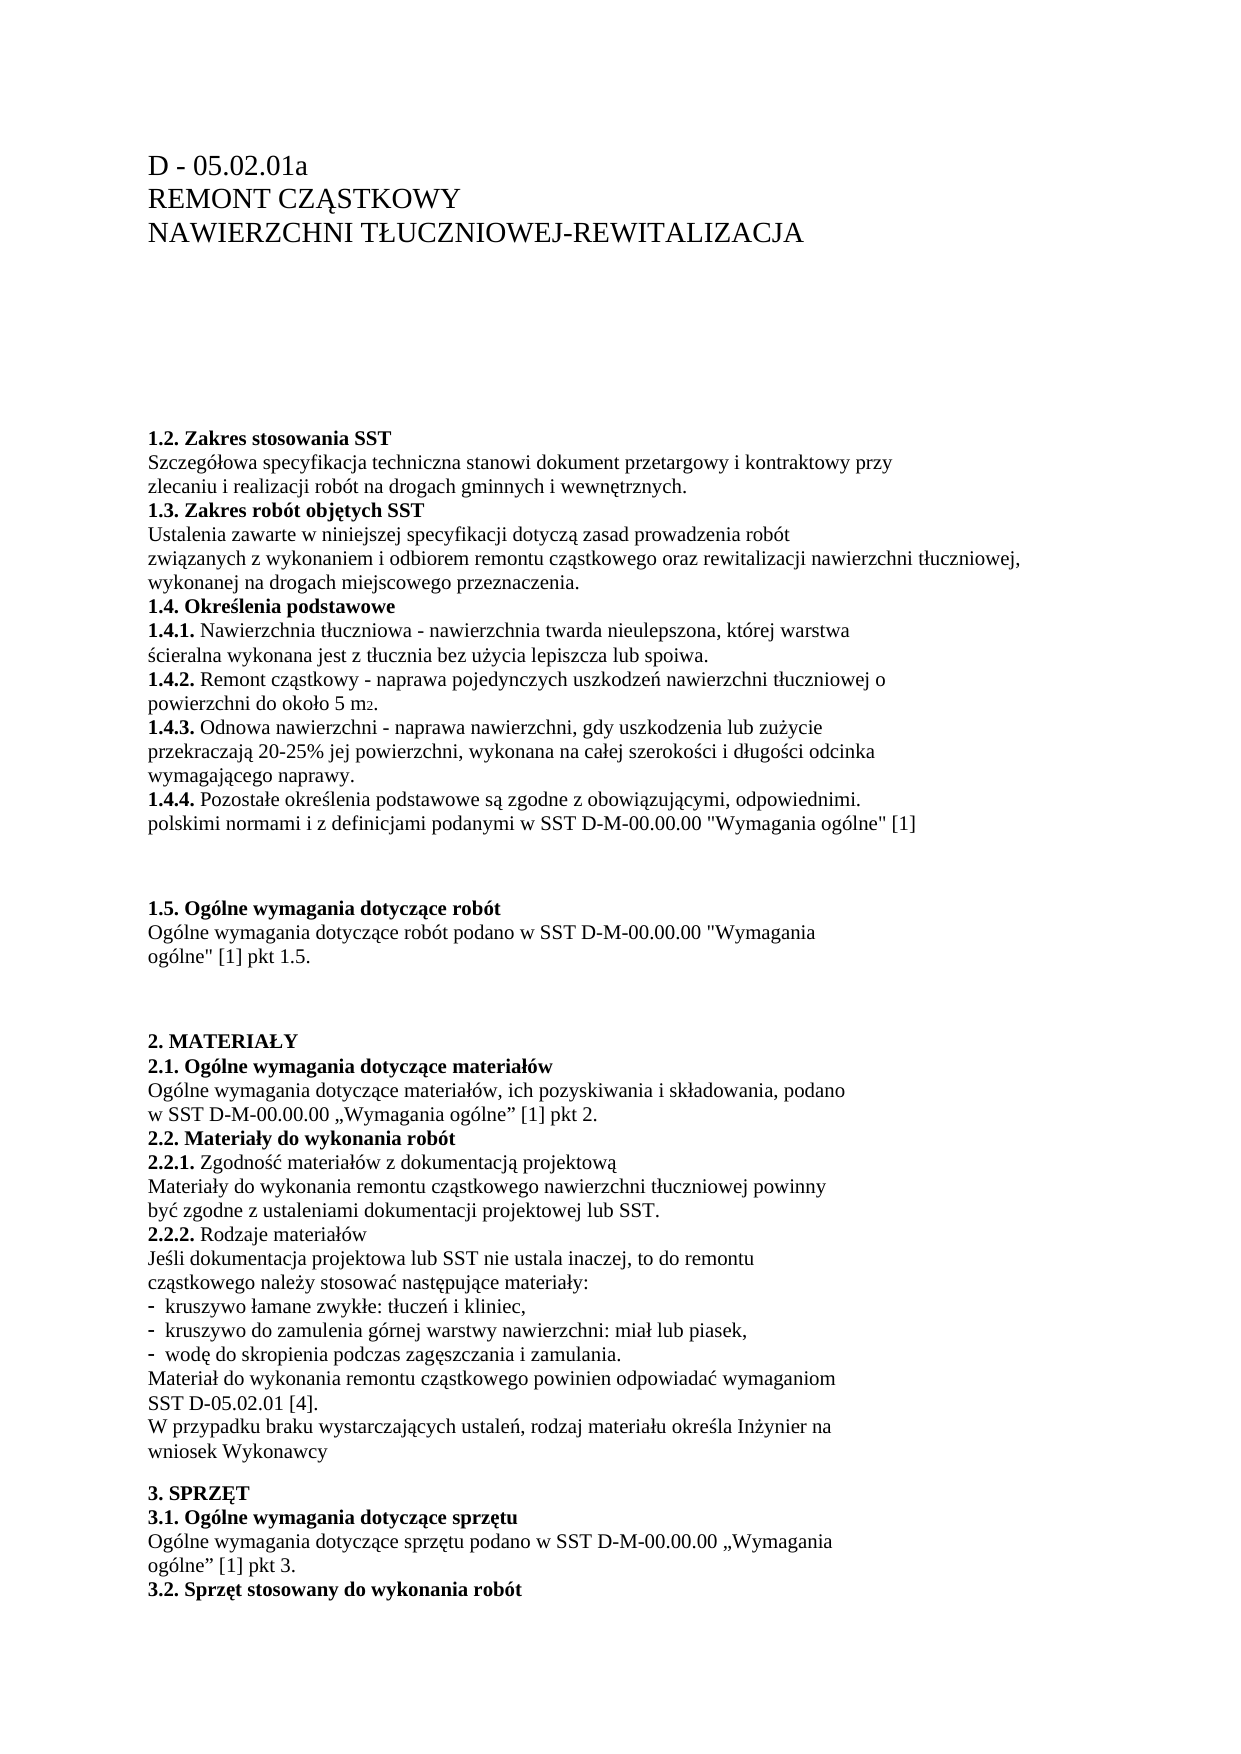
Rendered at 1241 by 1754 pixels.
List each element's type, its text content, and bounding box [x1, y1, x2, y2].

text 2.1. Ogólne wymagania dotyczące materiałów [148, 1053, 1093, 1078]
text zlecaniu i realizacji robót na drogach gminnych i wewnętrznych. [148, 474, 1093, 498]
text Ogólne wymagania dotyczące materiałów, ich pozyskiwania i składowania, podano [148, 1078, 1093, 1102]
text 1.2. Zakres stosowania SST [148, 426, 1093, 450]
text 2.2. Materiały do wykonania robót [148, 1126, 1093, 1150]
text 3.1. Ogólne wymagania dotyczące sprzętu [148, 1505, 1093, 1529]
text 1.5. Ogólne wymagania dotyczące robót [148, 896, 1093, 920]
text Materiały do wykonania remontu cząstkowego nawierzchni tłuczniowej powinny [148, 1174, 1093, 1198]
text 1.3. Zakres robót objętych SST [148, 498, 1093, 522]
text związanych z wykonaniem i odbiorem remontu cząstkowego oraz rewitalizacji nawierzchni tłuczniowej, [148, 546, 1093, 570]
text 1.4.2. Remont cząstkowy - naprawa pojedynczych uszkodzeń nawierzchni tłuczniowej o [148, 667, 1093, 691]
text Ogólne wymagania dotyczące robót podano w SST D-M-00.00.00 "Wymagania [148, 920, 1093, 944]
text REMONT CZĄSTKOWY [148, 181, 1093, 215]
text 2.2.2. Rodzaje materiałów [148, 1222, 1093, 1246]
text wykonanej na drogach miejscowego przeznaczenia. [148, 570, 1093, 594]
text 1.4.3. Odnowa nawierzchni - naprawa nawierzchni, gdy uszkodzenia lub zużycie [148, 715, 1093, 739]
text przekraczają 20-25% jej powierzchni, wykonana na całej szerokości i długości odcinka [148, 739, 1093, 763]
text być zgodne z ustaleniami dokumentacji projektowej lub SST. [148, 1198, 1093, 1222]
text Ogólne wymagania dotyczące sprzętu podano w SST D-M-00.00.00 „Wymagania [148, 1529, 1093, 1553]
text NAWIERZCHNI TŁUCZNIOWEJ-REWITALIZACJA [148, 215, 1093, 248]
text 1.4.4. Pozostałe określenia podstawowe są zgodne z obowiązującymi, odpowiednimi. [148, 787, 1093, 811]
text 2. MATERIAŁY [148, 1029, 1093, 1053]
text Jeśli dokumentacja projektowa lub SST nie ustala inaczej, to do remontu [148, 1246, 1093, 1270]
text Szczegółowa specyfikacja techniczna stanowi dokument przetargowy i kontraktowy przy [148, 450, 1093, 474]
text 1.4. Określenia podstawowe [148, 594, 1093, 618]
text 3. SPRZĘT [148, 1481, 1093, 1505]
text polskimi normami i z definicjami podanymi w SST D-M-00.00.00 "Wymagania ogólne" [1] [148, 811, 1093, 835]
text D - 05.02.01a [148, 148, 1093, 181]
text ogólne” [1] pkt 3. [148, 1553, 1093, 1577]
text 1.4.1. Nawierzchnia tłuczniowa - nawierzchnia twarda nieulepszona, której warstwa [148, 618, 1093, 642]
text ogólne" [1] pkt 1.5. [148, 944, 1093, 968]
text ścieralna wykonana jest z tłucznia bez użycia lepiszcza lub spoiwa. [148, 642, 1093, 667]
text cząstkowego należy stosować następujące materiały: [148, 1270, 1093, 1294]
text SST D-05.02.01 [4]. [148, 1390, 1093, 1414]
text wniosek Wykonawcy [148, 1438, 1093, 1463]
text 3.2. Sprzęt stosowany do wykonania robót [148, 1577, 1093, 1601]
text wymagającego naprawy. [148, 763, 1093, 787]
text w SST D-M-00.00.00 „Wymagania ogólne” [1] pkt 2. [148, 1102, 1093, 1126]
text wodę do skropienia podczas zagęszczania i zamulania. [148, 1342, 1093, 1366]
text 2.2.1. Zgodność materiałów z dokumentacją projektową [148, 1150, 1093, 1174]
text kruszywo łamane zwykłe: tłuczeń i kliniec, [148, 1294, 1093, 1318]
text powierzchni do około 5 m2. [148, 691, 1093, 715]
text Materiał do wykonania remontu cząstkowego powinien odpowiadać wymaganiom [148, 1366, 1093, 1390]
text W przypadku braku wystarczających ustaleń, rodzaj materiału określa Inżynier na [148, 1414, 1093, 1438]
text Ustalenia zawarte w niniejszej specyfikacji dotyczą zasad prowadzenia robót [148, 522, 1093, 546]
text kruszywo do zamulenia górnej warstwy nawierzchni: miał lub piasek, [148, 1318, 1093, 1342]
